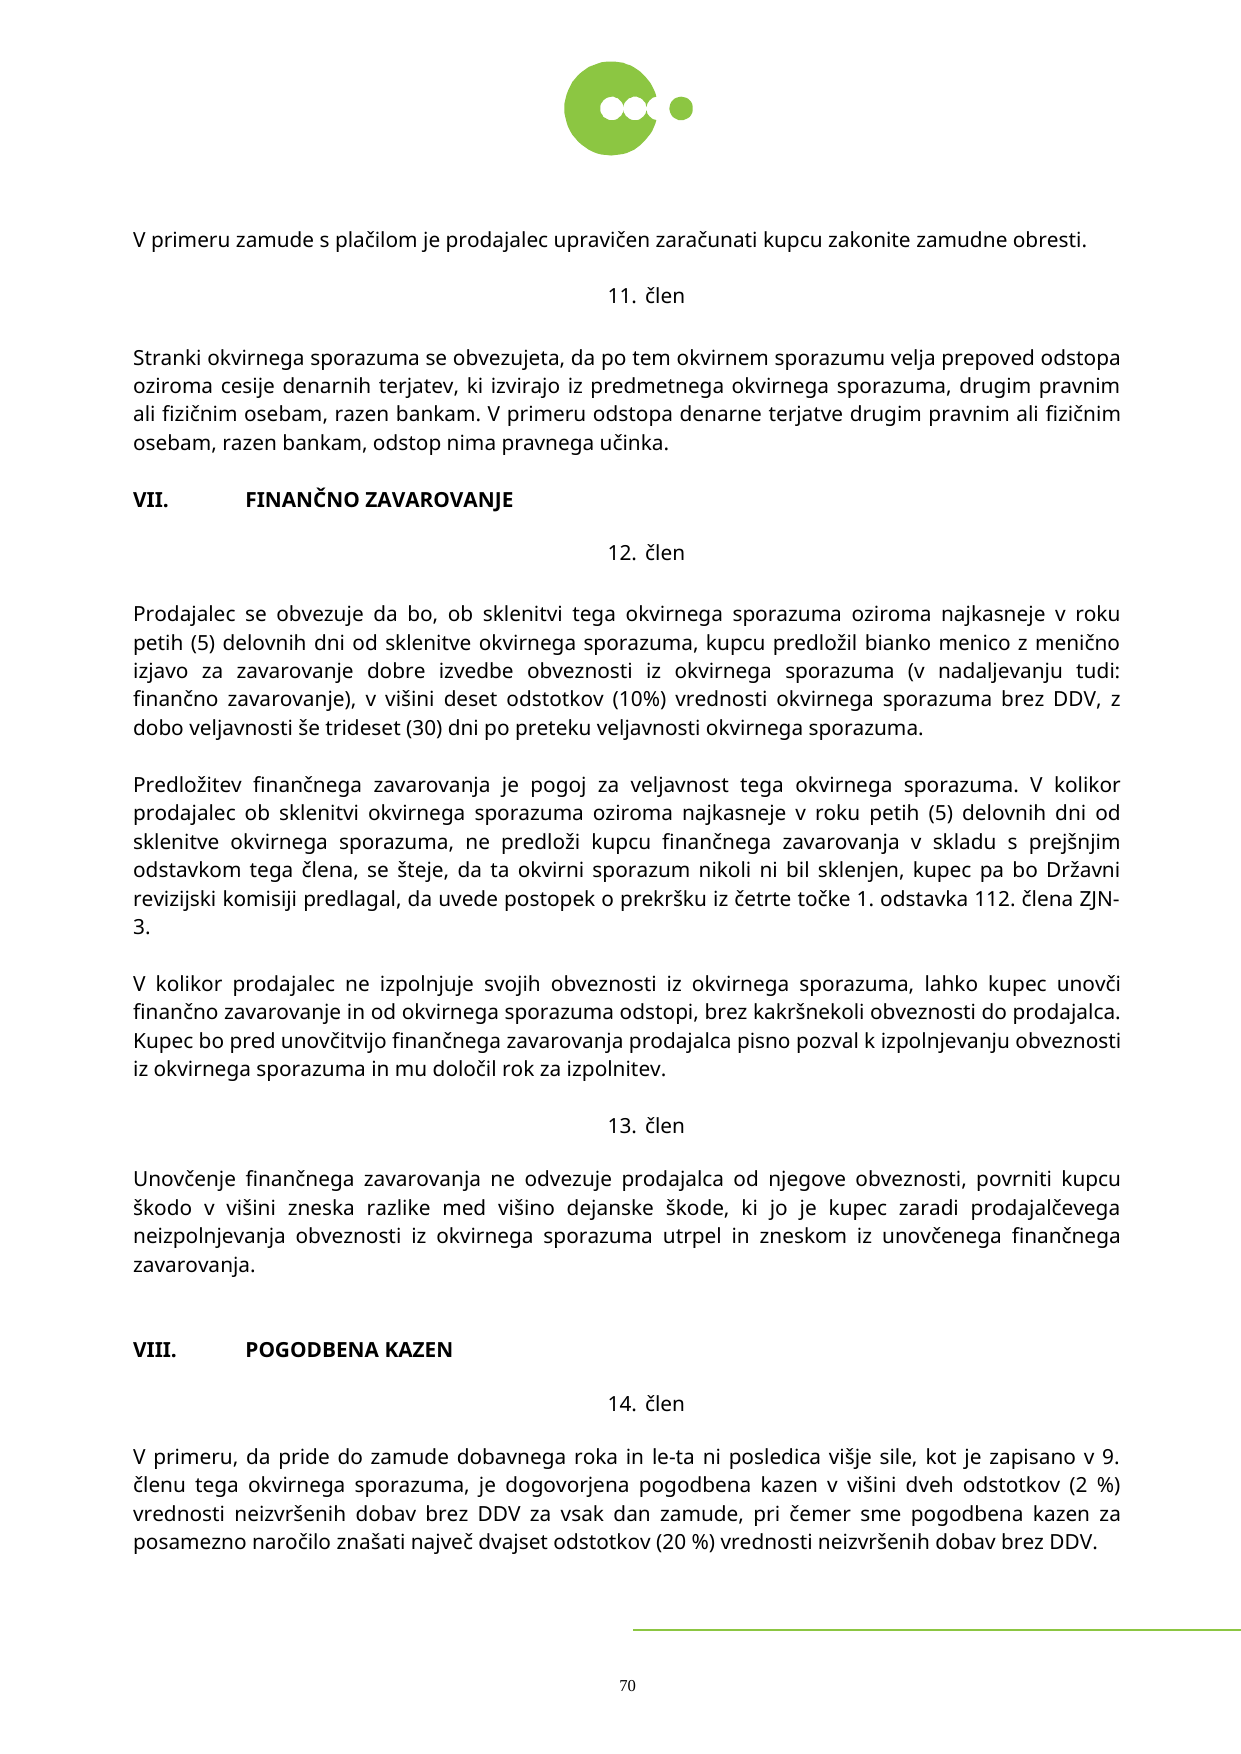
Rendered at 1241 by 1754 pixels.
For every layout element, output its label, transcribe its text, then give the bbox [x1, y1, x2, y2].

text V primeru, da pride do zamude dobavnega roka in le-ta ni posledica višje sile, kot je zapisano v 9. členu tega okvirnega sporazuma, je dogovorjena pogodbena kazen v višini dveh odstotkov (2 %) vrednosti neizvršenih dobav brez DDV za vsak dan zamude, pri čemer sme pogodbena kazen za posamezno naročilo znašati največ dvajset odstotkov (20 %) vrednosti neizvršenih dobav brez DDV. [133, 1442, 1122, 1556]
text Stranki okvirnega sporazuma se obvezujeta, da po tem okvirnem sporazumu velja prepoved odstopa oziroma cesije denarnih terjatev, ki izvirajo iz predmetnega okvirnega sporazuma, drugim pravnim ali fizičnim osebam, razen bankam. V primeru odstopa denarne terjatve drugim pravnim ali fizičnim osebam, razen bankam, odstop nima pravnega učinka. [133, 343, 1122, 456]
list člen [170, 538, 1122, 567]
list člen [170, 282, 1122, 310]
text Predložitev finančnega zavarovanja je pogoj za veljavnost tega okvirnega sporazuma. V kolikor prodajalec ob sklenitvi okvirnega sporazuma oziroma najkasneje v roku petih (5) delovnih dni od sklenitve okvirnega sporazuma, ne predloži kupcu finančnega zavarovanja v skladu s prejšnjim odstavkom tega člena, se šteje, da ta okvirni sporazum nikoli ni bil sklenjen, kupec pa bo Državni revizijski komisiji predlagal, da uvede postopek o prekršku iz četrte točke 1. odstavka 112. člena ZJN-3. [133, 770, 1122, 941]
text V primeru zamude s plačilom je prodajalec upravičen zaračunati kupcu zakonite zamudne obresti. [133, 225, 1122, 253]
list POGODBENA KAZEN [133, 1335, 1122, 1364]
text Prodajalec se obvezuje da bo, ob sklenitvi tega okvirnega sporazuma oziroma najkasneje v roku petih (5) delovnih dni od sklenitve okvirnega sporazuma, kupcu predložil bianko menico z menično izjavo za zavarovanje dobre izvedbe obveznosti iz okvirnega sporazuma (v nadaljevanju tudi: finančno zavarovanje), v višini deset odstotkov (10%) vrednosti okvirnega sporazuma brez DDV, z dobo veljavnosti še trideset (30) dni po preteku veljavnosti okvirnega sporazuma. [133, 599, 1122, 741]
text V kolikor prodajalec ne izpolnjuje svojih obveznosti iz okvirnega sporazuma, lahko kupec unovči finančno zavarovanje in od okvirnega sporazuma odstopi, brez kakršnekoli obveznosti do prodajalca. Kupec bo pred unovčitvijo finančnega zavarovanja prodajalca pisno pozval k izpolnjevanju obveznosti iz okvirnega sporazuma in mu določil rok za izpolnitev. [133, 969, 1122, 1083]
text Unovčenje finančnega zavarovanja ne odvezuje prodajalca od njegove obveznosti, povrniti kupcu škodo v višini zneska razlike med višino dejanske škode, ki jo je kupec zaradi prodajalčevega neizpolnjevanja obveznosti iz okvirnega sporazuma utrpel in zneskom iz unovčenega finančnega zavarovanja. [133, 1164, 1122, 1278]
list člen [170, 1111, 1122, 1139]
list FINANČNO ZAVAROVANJE [133, 485, 1122, 513]
list člen [170, 1389, 1122, 1417]
